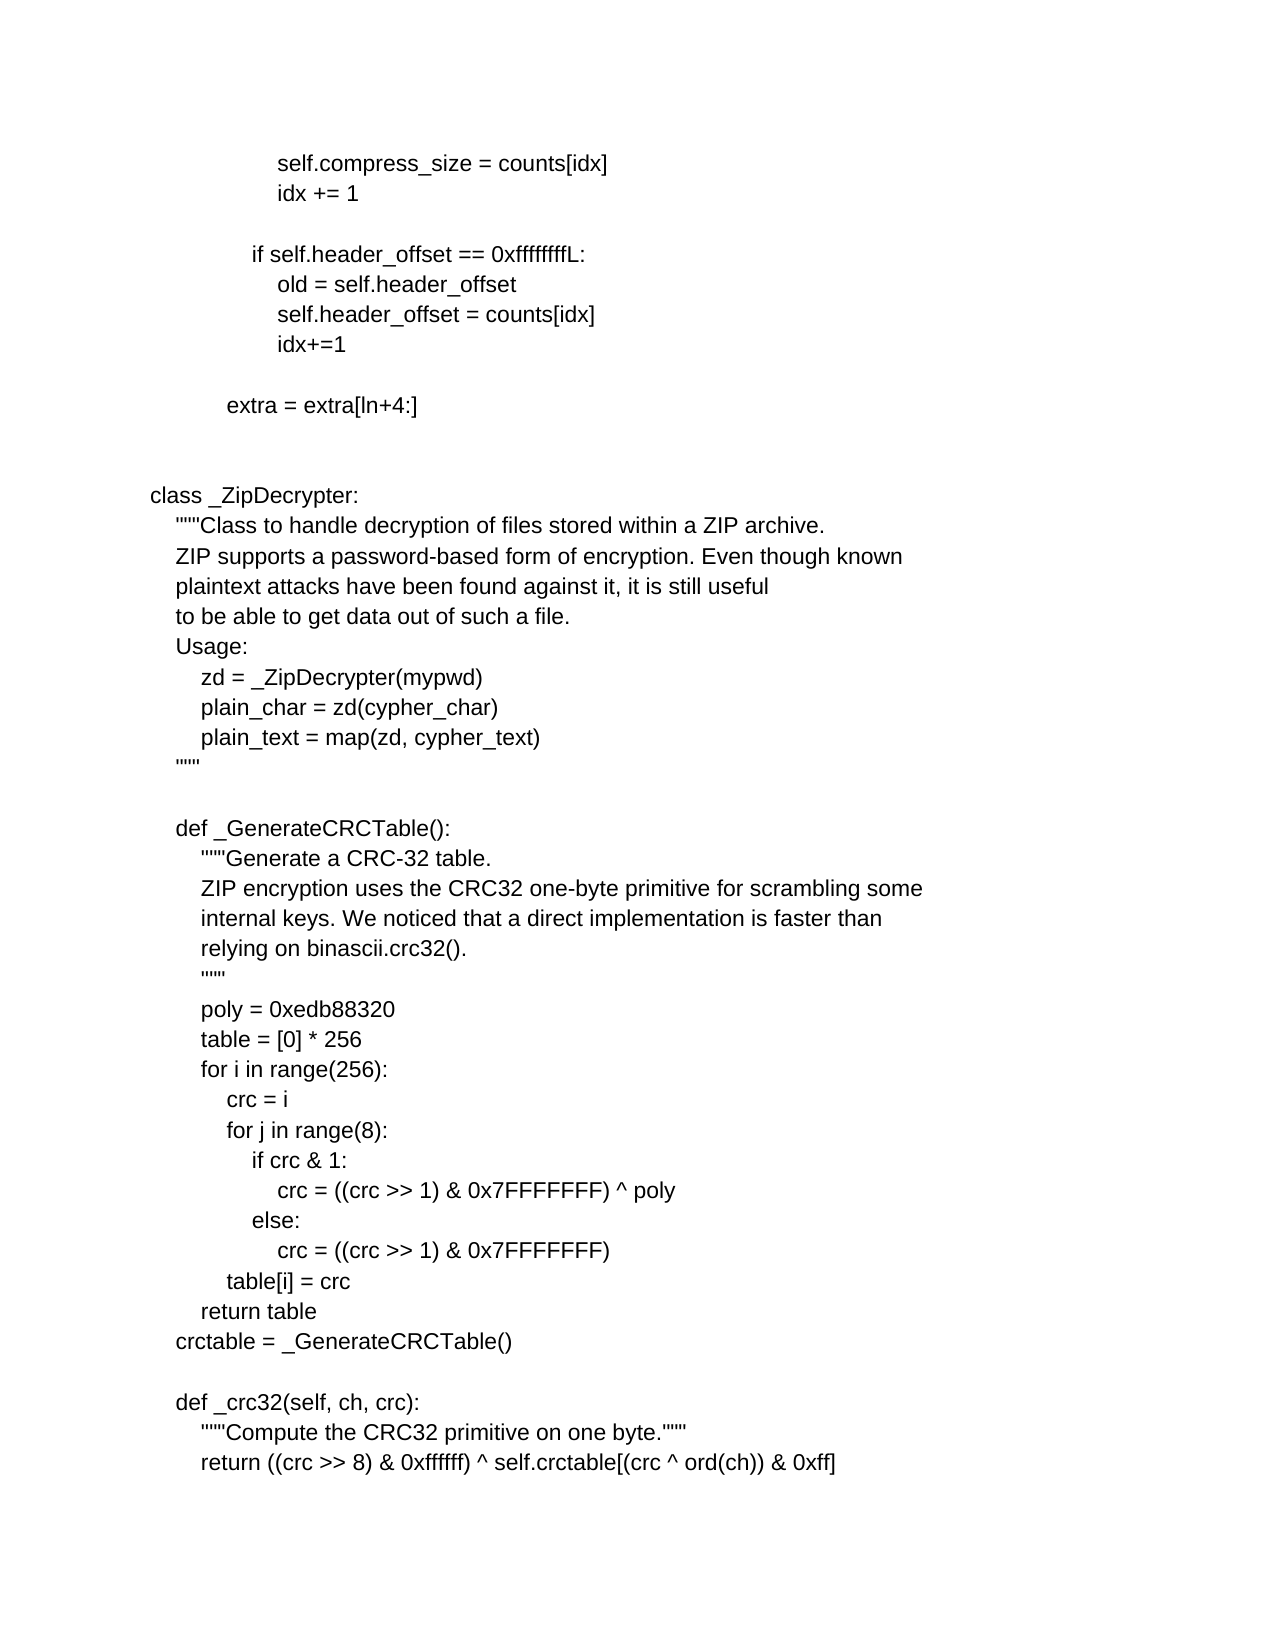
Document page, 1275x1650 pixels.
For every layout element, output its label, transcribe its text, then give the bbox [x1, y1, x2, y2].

text """ [150, 966, 1125, 992]
text for i in range(256): [150, 1056, 1125, 1083]
text old = self.header_offset [150, 271, 1125, 297]
text """Compute the CRC32 primitive on one byte.""" [150, 1419, 1125, 1445]
text plaintext attacks have been found against it, it is still useful [150, 573, 1125, 599]
text ZIP encryption uses the CRC32 one-byte primitive for scrambling some [150, 875, 1125, 901]
text idx += 1 [150, 180, 1125, 207]
text crc = ((crc >> 1) & 0x7FFFFFFF) [150, 1237, 1125, 1264]
text to be able to get data out of such a file. [150, 603, 1125, 629]
text Usage: [150, 633, 1125, 660]
text plain_text = map(zd, cypher_text) [150, 724, 1125, 750]
text """Generate a CRC-32 table. [150, 845, 1125, 871]
text if crc & 1: [150, 1147, 1125, 1173]
text extra = extra[ln+4:] [150, 392, 1125, 418]
text table = [0] * 256 [150, 1026, 1125, 1052]
text """Class to handle decryption of files stored within a ZIP archive. [150, 512, 1125, 539]
text crc = i [150, 1086, 1125, 1113]
text idx+=1 [150, 331, 1125, 358]
text relying on binascii.crc32(). [150, 935, 1125, 962]
text def _crc32(self, ch, crc): [150, 1388, 1125, 1415]
text if self.header_offset == 0xffffffffL: [150, 241, 1125, 267]
text self.compress_size = counts[idx] [150, 150, 1125, 176]
text self.header_offset = counts[idx] [150, 301, 1125, 327]
text return table [150, 1298, 1125, 1324]
text plain_char = zd(cypher_char) [150, 694, 1125, 720]
text ZIP supports a password-based form of encryption. Even though known [150, 543, 1125, 569]
text """ [150, 754, 1125, 781]
text crc = ((crc >> 1) & 0x7FFFFFFF) ^ poly [150, 1177, 1125, 1203]
text else: [150, 1207, 1125, 1234]
text internal keys. We noticed that a direct implementation is faster than [150, 905, 1125, 932]
text zd = _ZipDecrypter(mypwd) [150, 663, 1125, 690]
text table[i] = crc [150, 1268, 1125, 1294]
text class _ZipDecrypter: [150, 482, 1125, 509]
text for j in range(8): [150, 1117, 1125, 1143]
text def _GenerateCRCTable(): [150, 814, 1125, 841]
text return ((crc >> 8) & 0xffffff) ^ self.crctable[(crc ^ ord(ch)) & 0xff] [150, 1449, 1125, 1475]
text crctable = _GenerateCRCTable() [150, 1328, 1125, 1354]
text poly = 0xedb88320 [150, 996, 1125, 1022]
